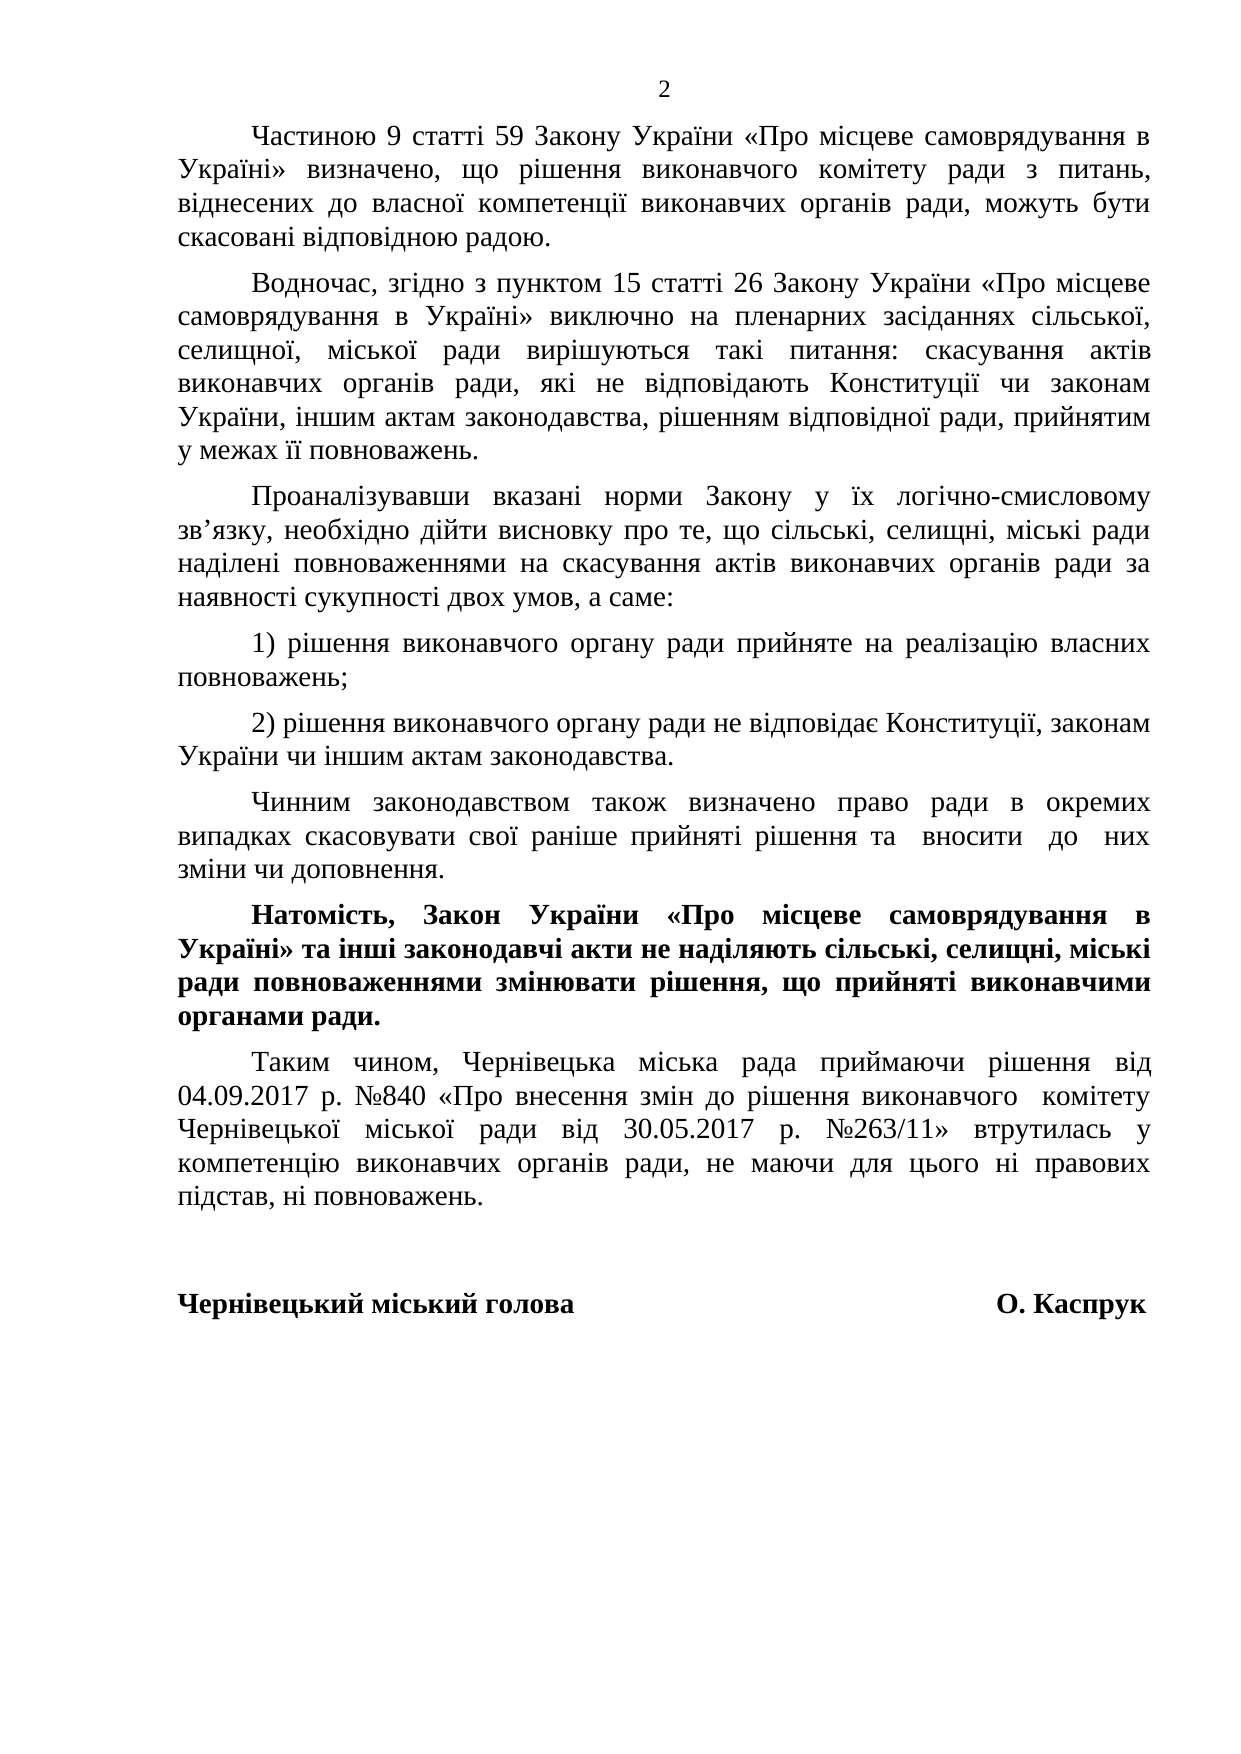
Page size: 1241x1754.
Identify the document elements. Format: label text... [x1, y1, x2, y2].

text Чернівецький міський голова О. Каспрук [177, 1289, 1149, 1320]
text Проаналізувавши вказані норми Закону у їх логічно-смисловому зв’язку, необхідно дійти висновку про те, що сільські, селищні, міські ради наділені повноваженнями на скасування актів виконавчих органів ради за наявності сукупності двох умов, а саме: [177, 478, 1152, 613]
text Частиною 9 статті 59 Закону України «Про місцеве самоврядування в Україні» визначено, що рішення виконавчого комітету ради з питань, віднесених до власної компетенції виконавчих органів ради, можуть бути скасовані відповідною радою. [177, 118, 1152, 252]
text Чинним законодавством також визначено право ради в окремих випадках скасовувати свої раніше прийняті рішення та вносити до них зміни чи доповнення. [177, 784, 1152, 885]
text 2) рішення виконавчого органу ради не відповідає Конституції, законам України чи іншим актам законодавства. [177, 705, 1152, 772]
text Таким чином, Чернівецька міська рада приймаючи рішення від 04.09.2017 р. №840 «Про внесення змін до рішення виконавчого комітету Чернівецької міської ради від 30.05.2017 р. №263/11» втрутилась у компетенцію виконавчих органів ради, не маючи для цього ні правових підстав, ні повноважень. [177, 1044, 1152, 1212]
text 1) рішення виконавчого органу ради прийняте на реалізацію власних повноважень; [177, 625, 1152, 692]
text Водночас, згідно з пунктом 15 статті 26 Закону України «Про місцеве самоврядування в Україні» виключно на пленарних засіданнях сільської, селищної, міської ради вирішуються такі питання: скасування актів виконавчих органів ради, які не відповідають Конституції чи законам України, іншим актам законодавства, рішенням відповідної ради, прийнятим у межах її повноважень. [177, 265, 1152, 466]
text Натомість, Закон України «Про місцеве самоврядування в Україні» та інші законодавчі акти не наділяють сільські, селищні, міські ради повноваженнями змінювати рішення, що прийняті виконавчими органами ради. [177, 897, 1152, 1032]
